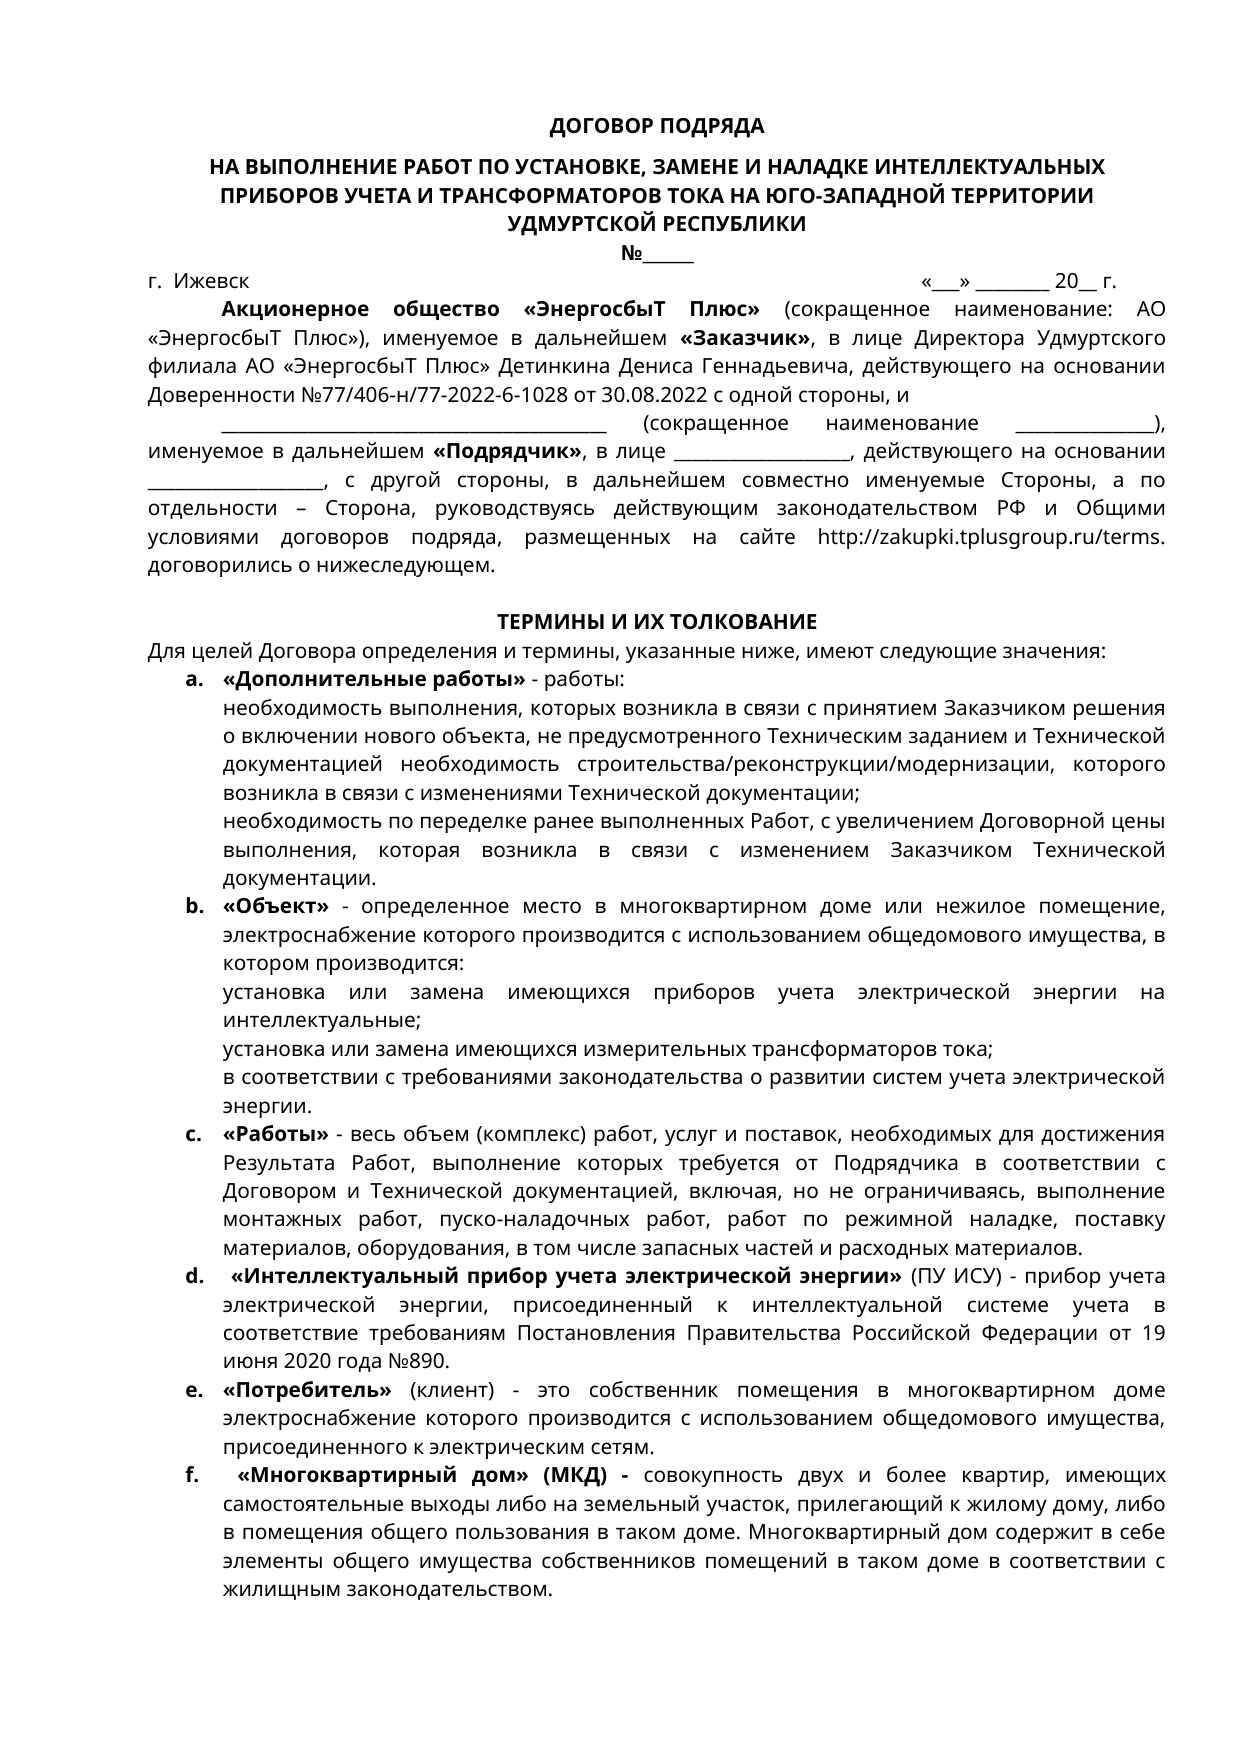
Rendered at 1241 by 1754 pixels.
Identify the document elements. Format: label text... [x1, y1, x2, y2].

list «Потребитель» (клиент) - это собственник помещения в многоквартирном доме электроснабжение которого производится с использованием общедомового имущества, присоединенного к электрическим сетям. [185, 1375, 1167, 1460]
list в соответствии с требованиями законодательства о развитии систем учета электрической энергии. [223, 1062, 1167, 1119]
list необходимость выполнения, которых возникла в связи с принятием Заказчиком решения о включении нового объекта, не предусмотренного Техническим заданием и Технической документацией необходимость строительства/реконструкции/модернизации, которого возникла в связи с изменениями Технической документации; [223, 693, 1167, 806]
subtitle Договор подряда [148, 111, 1167, 140]
list необходимость по переделке ранее выполненных Работ, с увеличением Договорной цены выполнения, которая возникла в связи с изменением Заказчиком Технической документации. [223, 806, 1167, 892]
text на ВЫПОЛНЕНИЕ РАБОТ по установке, замене и наладке интеллектуальных ПРИБОРОВ УЧЕТА и трансформаторов тока на юго-западной ТЕРРИТОРИИ УДМУРТСКОЙ Республики [148, 152, 1167, 238]
list «Работы» - весь объем (комплекс) работ, услуг и поставок, необходимых для достижения Результата Работ, выполнение которых требуется от Подрядчика в соответствии с Договором и Технической документацией, включая, но не ограничиваясь, выполнение монтажных работ, пуско-наладочных работ, работ по режимной наладке, поставку материалов, оборудования, в том числе запасных частей и расходных материалов. [185, 1119, 1167, 1261]
text Акционерное общество «ЭнергосбыТ Плюс» (сокращенное наименование: АО «ЭнергосбыТ Плюс»), именуемое в дальнейшем «Заказчик», в лице Директора Удмуртского филиала АО «ЭнергосбыТ Плюс» Детинкина Дениса Геннадьевича, действующего на основании Доверенности №77/406-н/77-2022-6-1028 от 30.08.2022 с одной стороны, и [148, 294, 1167, 408]
list установка или замена имеющихся измерительных трансформаторов тока; [223, 1034, 1167, 1062]
list «Многоквартирный дом» (МКД) - совокупность двух и более квартир, имеющих самостоятельные выходы либо на земельный участок, прилегающий к жилому дому, либо в помещения общего пользования в таком доме. Многоквартирный дом содержит в себе элементы общего имущества собственников помещений в таком доме в соответствии с жилищным законодательством. [185, 1460, 1167, 1603]
text №______ [148, 238, 1167, 266]
list «Объект» - определенное место в многоквартирном доме или нежилое помещение, электроснабжение которого производится с использованием общедомового имущества, в котором производится: [185, 892, 1167, 977]
text г. Ижевск «___» ________ 20__ г. [148, 266, 1167, 294]
text _____________________________________________ (сокращенное наименование _______________), именуемое в дальнейшем «Подрядчик», в лице ___________________, действующего на основании ___________________, с другой стороны, в дальнейшем совместно именуемые Стороны, а по отдельности – Сторона, руководствуясь действующим законодательством РФ и Общими условиями договоров подряда, размещенных на сайте http://zakupki.tplusgroup.ru/terms. договорились о нижеследующем. [148, 408, 1167, 579]
list установка или замена имеющихся приборов учета электрической энергии на интеллектуальные; [223, 977, 1167, 1034]
list «Интеллектуальный прибор учета электрической энергии» (ПУ ИСУ) - прибор учета электрической энергии, присоединенный к интеллектуальной системе учета в соответствие требованиям Постановления Правительства Российской Федерации от 19 июня 2020 года №890. [185, 1261, 1167, 1375]
subtitle Термины и их толкование [148, 607, 1167, 636]
list «Дополнительные работы» - работы: [185, 664, 1167, 693]
text Для целей Договора определения и термины, указанные ниже, имеют следующие значения: [148, 636, 1167, 664]
